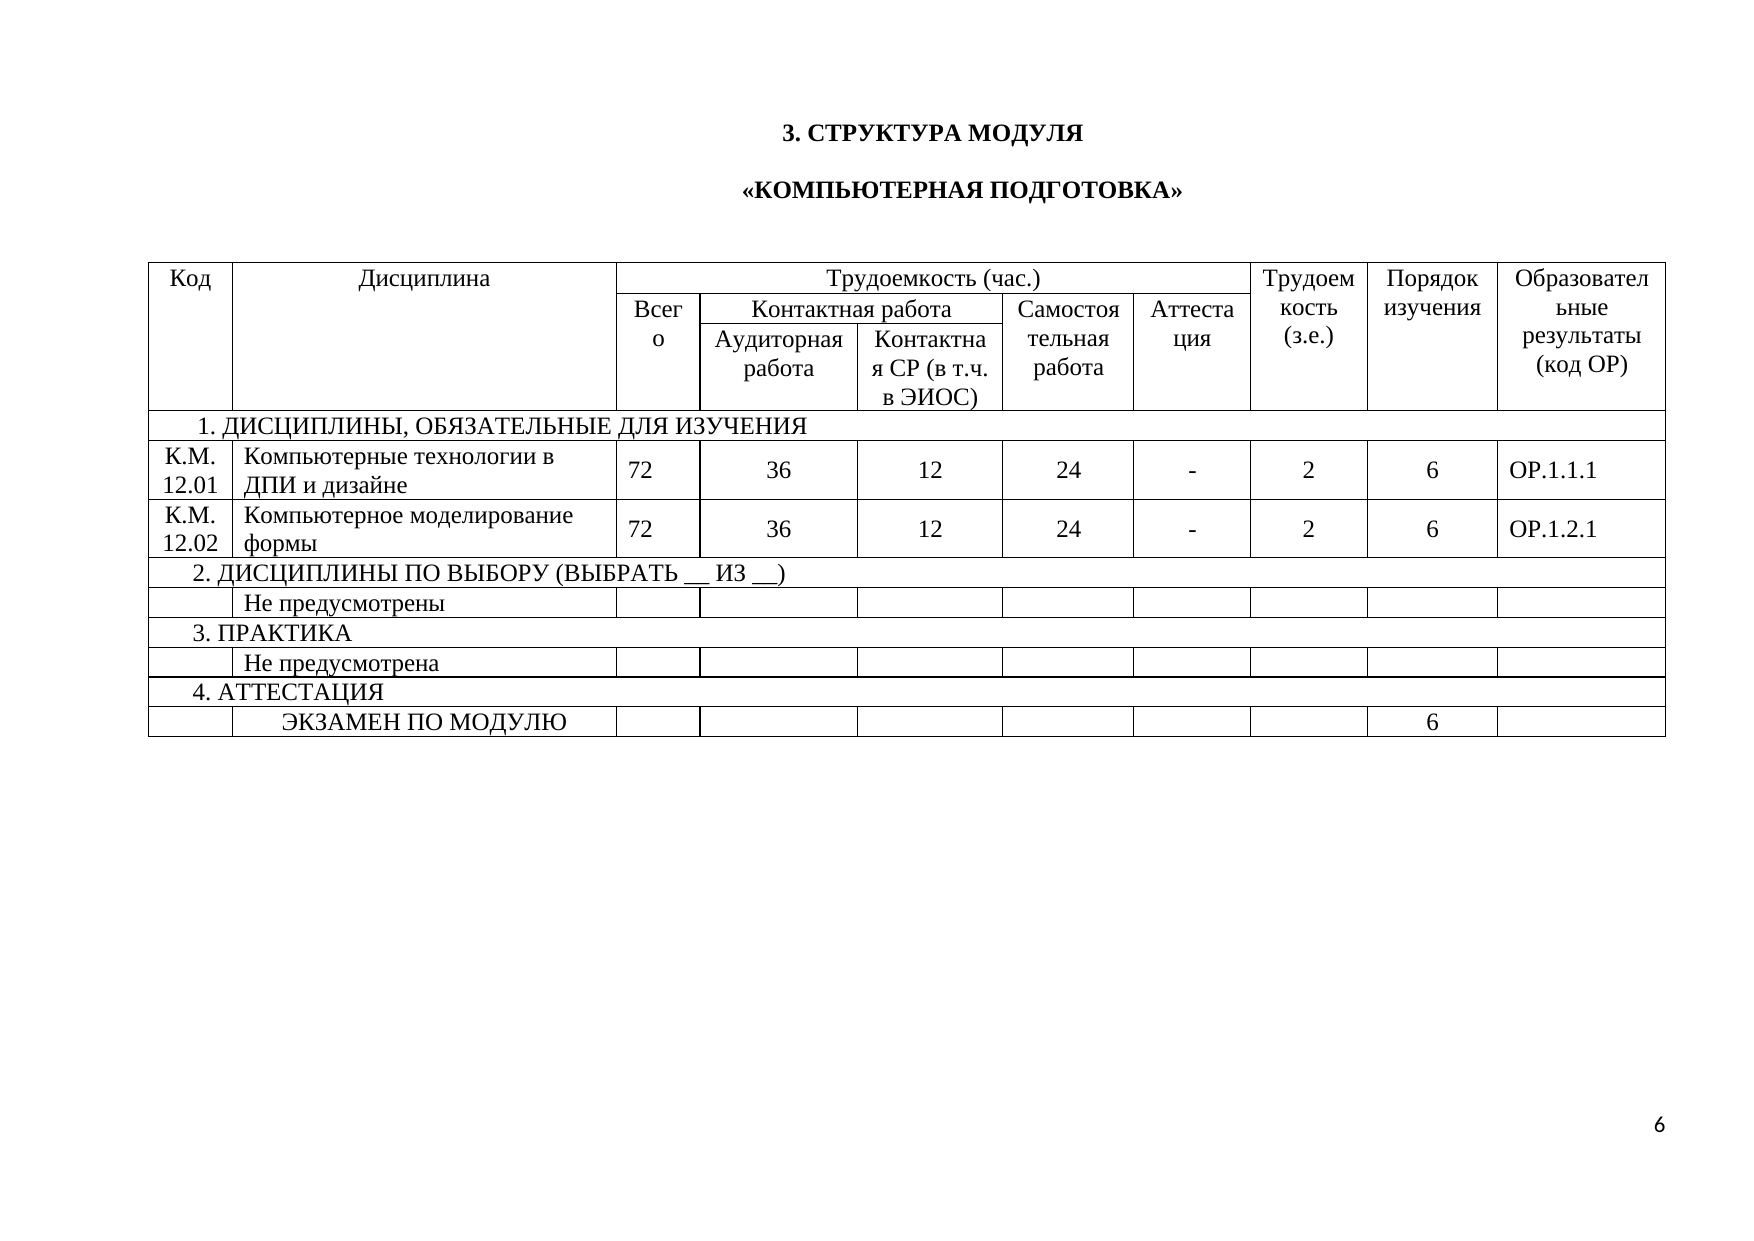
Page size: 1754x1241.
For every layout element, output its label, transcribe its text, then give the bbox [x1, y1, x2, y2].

table_cell 36 [701, 441, 857, 499]
table_cell [1003, 707, 1133, 736]
text 3. Структура модуля [200, 118, 1665, 147]
table_cell Контактная СР (в т.ч. в ЭИОС) [858, 324, 1002, 410]
table_cell [1368, 588, 1497, 617]
table_cell [1251, 707, 1367, 736]
table_cell 12 [858, 500, 1002, 557]
table_cell [701, 707, 857, 736]
table_cell [1003, 648, 1133, 676]
table_cell Компьютерное моделирование формы [233, 500, 616, 557]
table_cell 12 [858, 441, 1002, 499]
table_cell ОР.1.1.1 [1498, 441, 1665, 499]
table_cell Не предусмотрены [233, 588, 616, 617]
table_cell [1134, 588, 1250, 617]
table_cell [617, 707, 699, 736]
table_cell [149, 648, 232, 676]
table_cell [858, 707, 1002, 736]
table_cell [1134, 648, 1250, 676]
table_cell [1368, 648, 1497, 676]
table_cell [149, 588, 232, 617]
table_cell 6 [1368, 707, 1497, 736]
table_cell [1134, 707, 1250, 736]
table_cell [1251, 588, 1367, 617]
table_cell [149, 707, 232, 736]
table_header Трудоемкость (час.) [617, 263, 1250, 293]
table_cell Аттестация [1134, 294, 1250, 410]
table_cell 3. Практика [149, 618, 1665, 647]
table_cell [858, 648, 1002, 676]
table_cell 6 [1368, 500, 1497, 557]
table_header Код [149, 263, 232, 410]
table_header Образовательные результаты (код ОР) [1498, 263, 1665, 410]
table_cell [1498, 588, 1665, 617]
table_cell [1498, 648, 1665, 676]
table_cell [617, 648, 699, 676]
table_cell Экзамен по модулю [233, 707, 616, 736]
table_cell Дисциплины, обязательные для изучения [149, 411, 1665, 440]
table_cell [1498, 707, 1665, 736]
table_header Порядок изучения [1368, 263, 1497, 410]
table_cell 2 [1251, 500, 1367, 557]
table_cell [617, 588, 699, 617]
table_cell [858, 588, 1002, 617]
table_cell Контактная работа [701, 294, 1002, 323]
text «КОМПЬЮТЕРНАЯ ПОДГОТОВКА» [259, 176, 1665, 204]
table_cell К.М.12.02 [149, 500, 232, 557]
table_cell 6 [1368, 441, 1497, 499]
table_cell 24 [1003, 500, 1133, 557]
table_cell 2. Дисциплины по выбору (выбрать __ из __) [149, 558, 1665, 587]
table_cell Аудиторная работа [701, 324, 857, 410]
table_cell [701, 648, 857, 676]
table_cell 36 [701, 500, 857, 557]
table_cell К.М.12.01 [149, 441, 232, 499]
table_cell 72 [617, 500, 699, 557]
table_cell Всего [617, 294, 699, 410]
table_cell - [1134, 441, 1250, 499]
table_cell 72 [617, 441, 699, 499]
table_cell Не предусмотрена [233, 648, 616, 676]
table_cell [701, 588, 857, 617]
table_cell Самостоятельная работа [1003, 294, 1133, 410]
table_cell [1251, 648, 1367, 676]
table_cell - [1134, 500, 1250, 557]
table_header Дисциплина [233, 263, 616, 410]
table_cell 2 [1251, 441, 1367, 499]
table_header Трудоемкость (з.е.) [1251, 263, 1367, 410]
table_cell 24 [1003, 441, 1133, 499]
table_cell ОР.1.2.1 [1498, 500, 1665, 557]
table_cell 4. аттестация [149, 678, 1665, 706]
table_cell Компьютерные технологии в ДПИ и дизайне [233, 441, 616, 499]
table_cell [1003, 588, 1133, 617]
